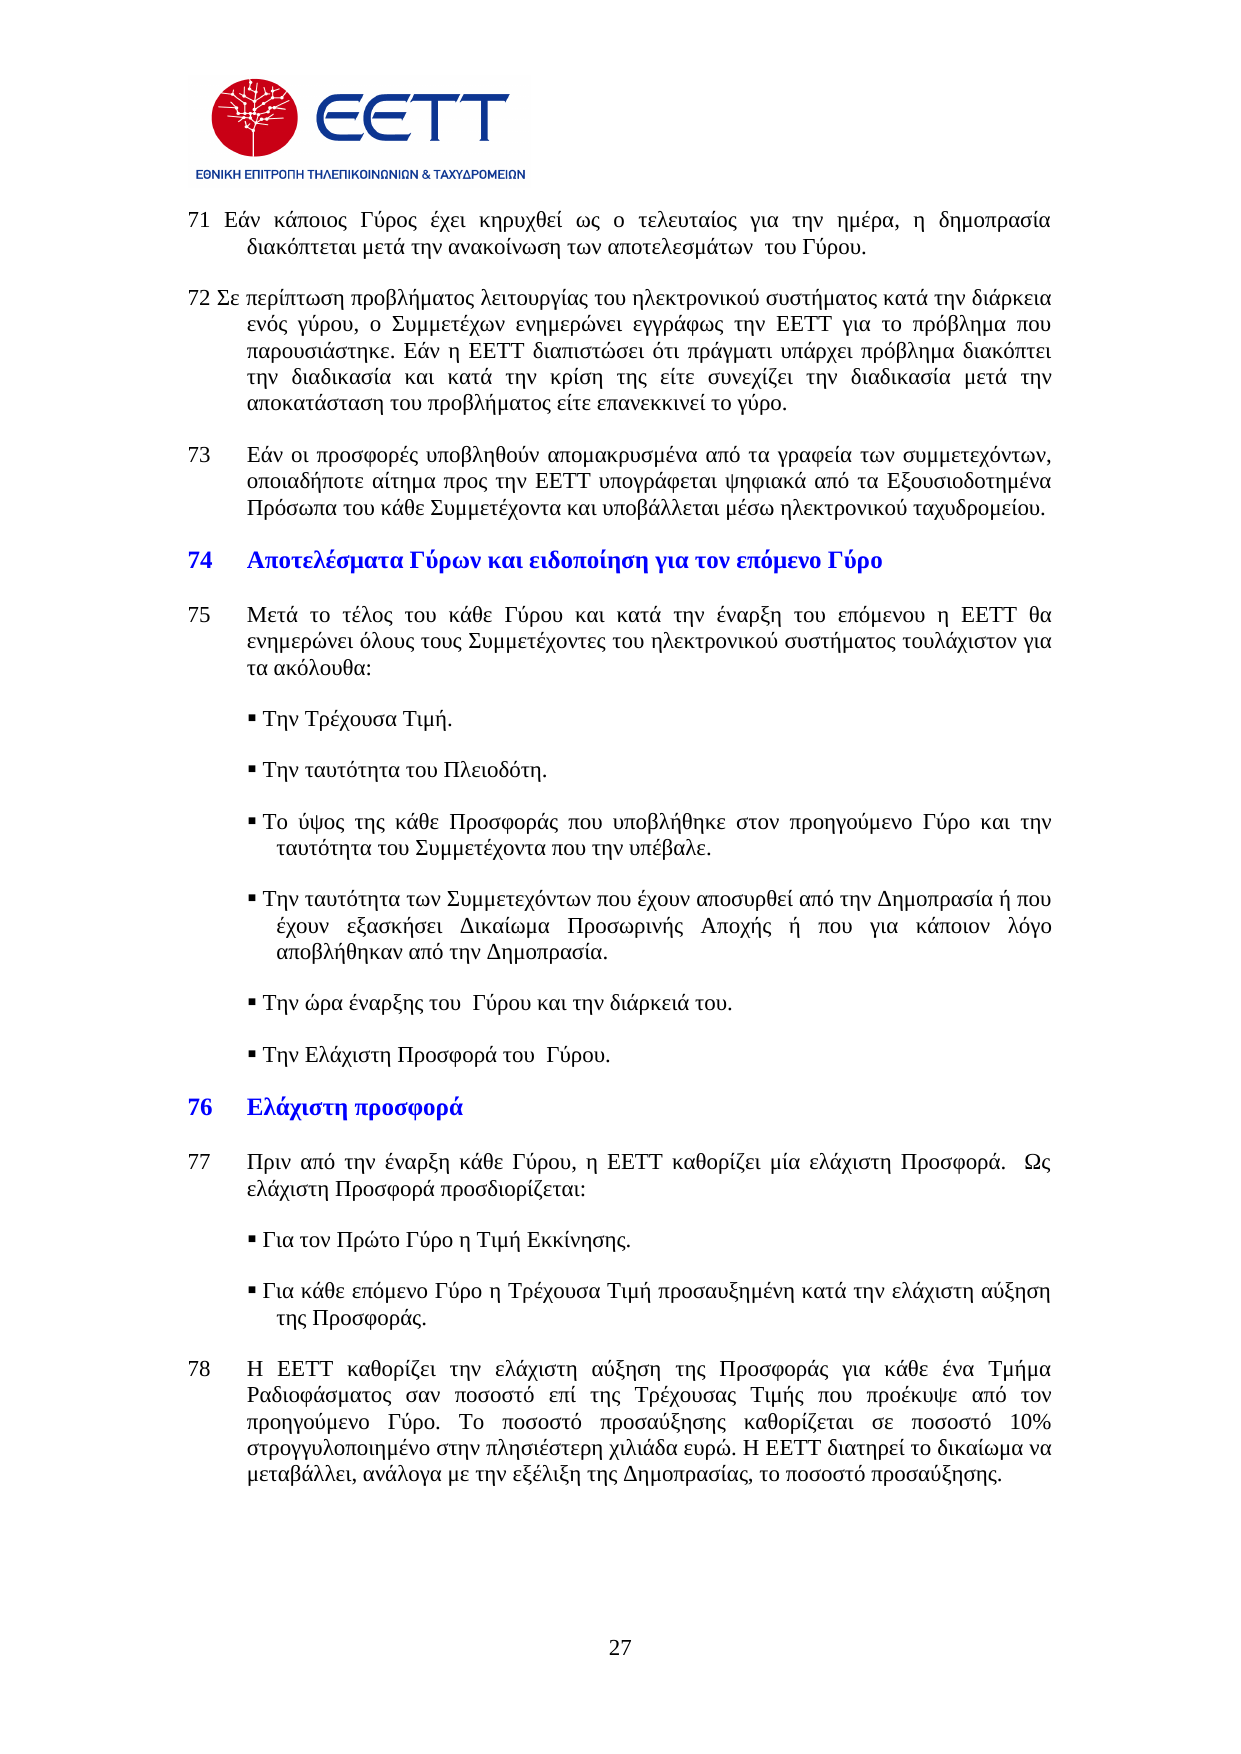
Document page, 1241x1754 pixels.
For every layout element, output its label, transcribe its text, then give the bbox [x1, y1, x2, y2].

list Την ώρα έναρξης του Γύρου και την διάρκειά του. [247, 989, 1053, 1016]
text Σε περίπτωση προβλήματος λειτουργίας του ηλεκτρονικού συστήματος κατά την διάρκεια ενός γύρου, ο Συμμετέχων ενημερώνει εγγράφως την ΕΕΤΤ για το πρόβλημα που παρουσιάστηκε. Εάν η ΕΕΤΤ διαπιστώσει ότι πράγματι υπάρχει πρόβλημα διακόπτει την διαδικασία και κατά την κρίση της είτε συνεχίζει την διαδικασία μετά την αποκατάσταση του προβλήματος είτε επανεκκινεί το γύρο. [187, 284, 1053, 416]
list Την Ελάχιστη Προσφορά του Γύρου. [247, 1041, 1053, 1067]
text Πριν από την έναρξη κάθε Γύρου, η ΕΕΤΤ καθορίζει μία ελάχιστη Προσφορά. Ως ελάχιστη Προσφορά προσδιορίζεται: [187, 1148, 1053, 1201]
list Την ταυτότητα των Συμμετεχόντων που έχουν αποσυρθεί από την Δημοπρασία ή που έχουν εξασκήσει Δικαίωμα Προσωρινής Αποχής ή που για κάποιον λόγο αποβλήθηκαν από την Δημοπρασία. [247, 885, 1053, 964]
subtitle Ελάχιστη προσφορά [187, 1092, 1053, 1121]
text Εάν κάποιος Γύρος έχει κηρυχθεί ως ο τελευταίος για την ημέρα, η δημοπρασία διακόπτεται μετά την ανακοίνωση των αποτελεσμάτων του Γύρου. [187, 206, 1053, 259]
subtitle Αποτελέσματα Γύρων και ειδοποίηση για τον επόμενο Γύρο [187, 545, 1053, 574]
text Μετά το τέλος του κάθε Γύρου και κατά την έναρξη του επόμενου η ΕΕΤΤ θα ενημερώνει όλους τους Συμμετέχοντες του ηλεκτρονικού συστήματος τουλάχιστον για τα ακόλουθα: [187, 601, 1053, 680]
list Για κάθε επόμενο Γύρο η Τρέχουσα Τιμή προσαυξημένη κατά την ελάχιστη αύξηση της Προσφοράς. [247, 1277, 1053, 1330]
text Εάν οι προσφορές υποβληθούν απομακρυσμένα από τα γραφεία των συμμετεχόντων, οποιαδήποτε αίτημα προς την ΕΕΤΤ υπογράφεται ψηφιακά από τα Εξουσιοδοτημένα Πρόσωπα του κάθε Συμμετέχοντα και υποβάλλεται μέσω ηλεκτρονικού ταχυδρομείου. [187, 441, 1053, 520]
list Για τον Πρώτο Γύρο η Τιμή Εκκίνησης. [247, 1226, 1053, 1252]
picture [187, 75, 531, 188]
list Την Τρέχουσα Τιμή. [247, 705, 1053, 731]
list Την ταυτότητα του Πλειοδότη. [247, 756, 1053, 783]
list Το ύψος της κάθε Προσφοράς που υποβλήθηκε στον προηγούμενο Γύρο και την ταυτότητα του Συμμετέχοντα που την υπέβαλε. [247, 808, 1053, 860]
text Η ΕΕΤΤ καθορίζει την ελάχιστη αύξηση της Προσφοράς για κάθε ένα Τμήμα Ραδιοφάσματος σαν ποσοστό επί της Τρέχουσας Τιμής που προέκυψε από τον προηγούμενο Γύρο. Το ποσοστό προσαύξησης καθορίζεται σε ποσοστό 10% στρογγυλοποιημένο στην πλησιέστερη χιλιάδα ευρώ. Η ΕΕΤΤ διατηρεί το δικαίωμα να μεταβάλλει, ανάλογα με την εξέλιξη της Δημοπρασίας, το ποσοστό προσαύξησης. [187, 1355, 1053, 1487]
